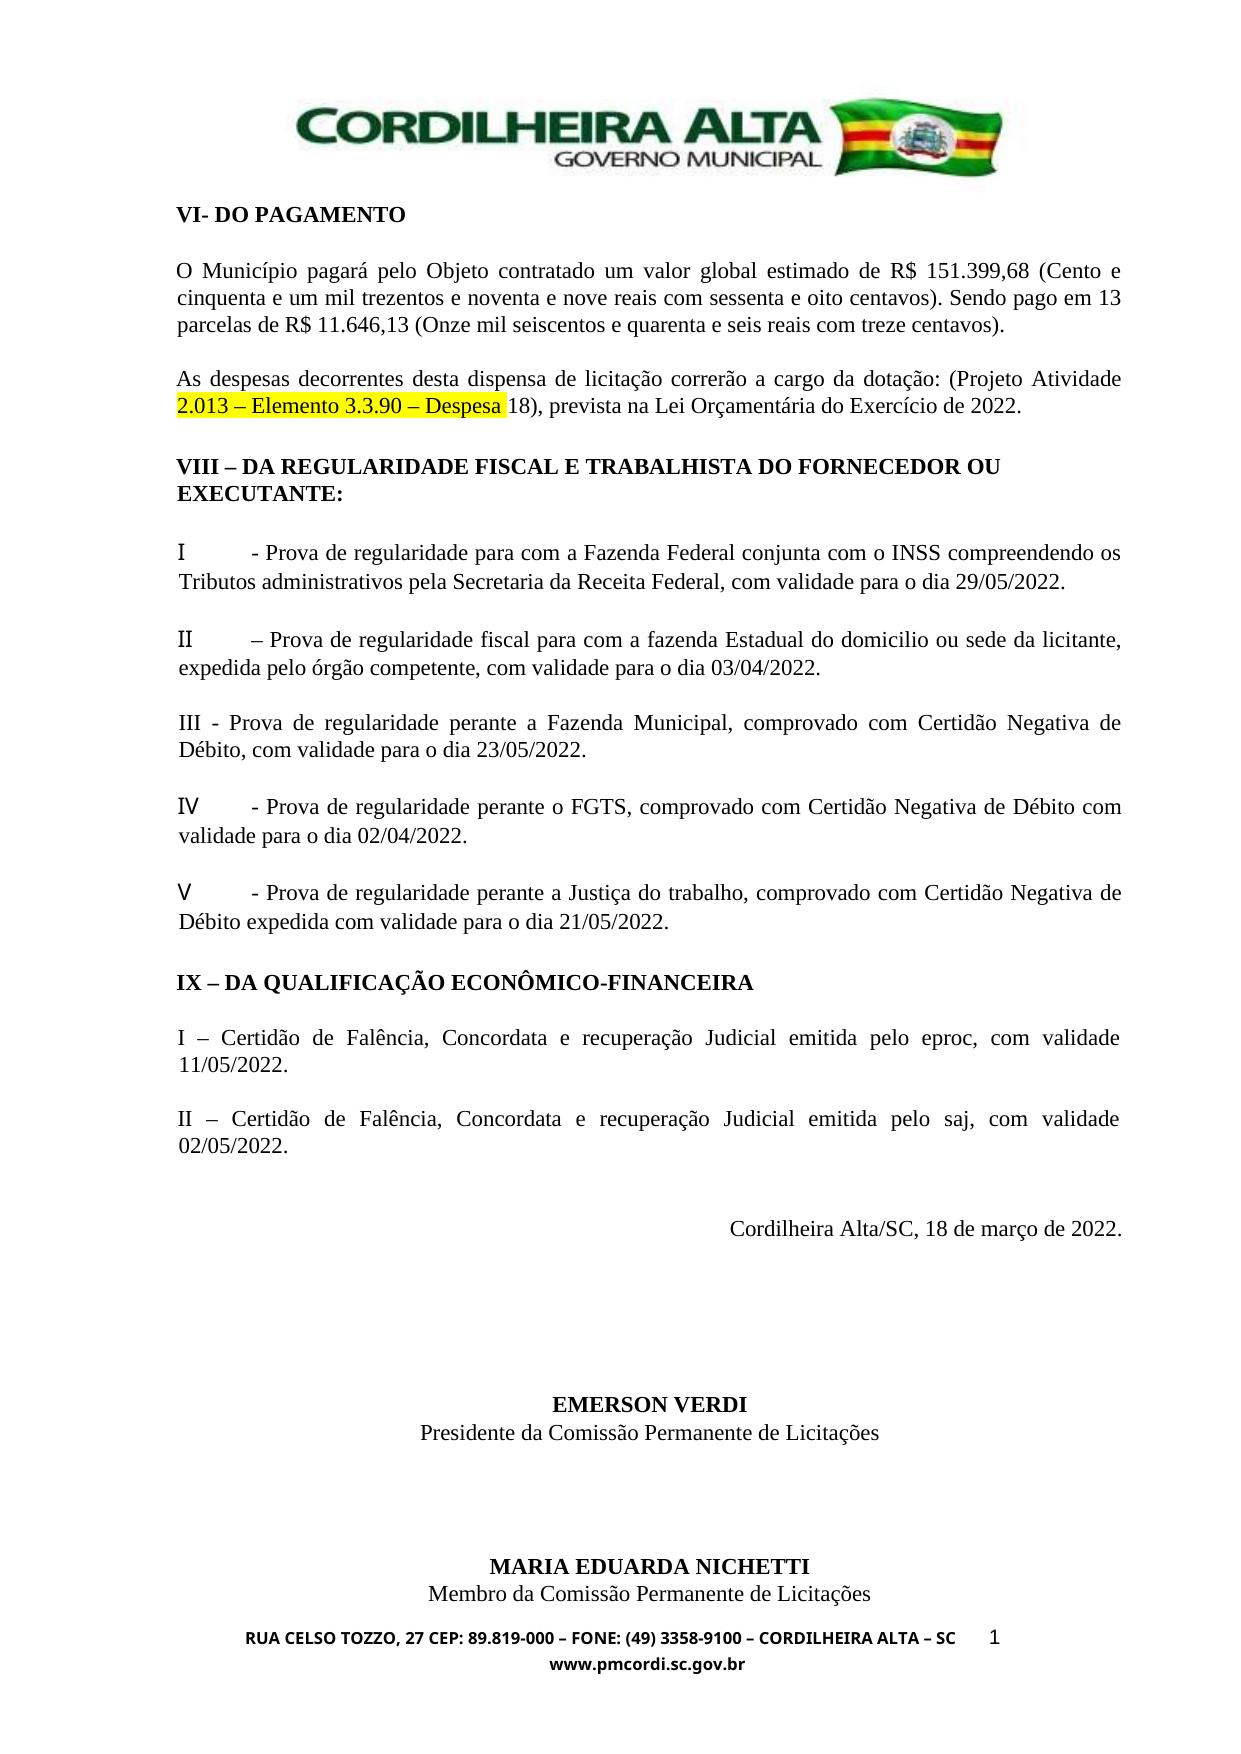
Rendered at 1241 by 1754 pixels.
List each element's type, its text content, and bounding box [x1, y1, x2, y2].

text O Município pagará pelo Objeto contratado um valor global estimado de R$ 151.399,68 (Cento e cinquenta e um mil trezentos e noventa e nove reais com sessenta e oito centavos). Sendo pago em 13 parcelas de R$ 11.646,13 (Onze mil seiscentos e quarenta e seis reais com treze centavos). [176, 257, 1123, 337]
list - Prova de regularidade para com a Fazenda Federal conjunta com o INSS compreendendo os Tributos administrativos pela Secretaria da Receita Federal, com validade para o dia 29/05/2022. [177, 536, 1123, 595]
subtitle IX – DA QUALIFICAÇÃO ECONÔMICO-FINANCEIRA [176, 969, 1124, 995]
text VIII – DA REGULARIDADE FISCAL E TRABALHISTA DO FORNECEDOR OU EXECUTANTE: [176, 453, 1124, 506]
text II – Certidão de Falência, Concordata e recuperação Judicial emitida pelo saj, com validade 02/05/2022. [177, 1105, 1122, 1158]
text Cordilheira Alta/SC, 18 de março de 2022. [177, 1216, 1123, 1242]
text Presidente da Comissão Permanente de Licitações [177, 1418, 1122, 1445]
text EMERSON VERDI [177, 1391, 1122, 1418]
text III - Prova de regularidade perante a Fazenda Municipal, comprovado com Certidão Negativa de Débito, com validade para o dia 23/05/2022. [178, 709, 1123, 762]
list - Prova de regularidade perante o FGTS, comprovado com Certidão Negativa de Débito com validade para o dia 02/04/2022. [177, 790, 1123, 848]
list - Prova de regularidade perante a Justiça do trabalho, comprovado com Certidão Negativa de Débito expedida com validade para o dia 21/05/2022. [177, 876, 1123, 934]
list – Prova de regularidade fiscal para com a fazenda Estadual do domicilio ou sede da licitante, expedida pelo órgão competente, com validade para o dia 03/04/2022. [177, 622, 1123, 681]
text MARIA EDUARDA NICHETTI [177, 1553, 1122, 1579]
subtitle VI- DO PAGAMENTO [176, 202, 1124, 228]
text I – Certidão de Falência, Concordata e recuperação Judicial emitida pelo eproc, com validade 11/05/2022. [177, 1023, 1122, 1077]
picture [273, 75, 1026, 202]
text Membro da Comissão Permanente de Licitações [177, 1580, 1122, 1607]
text As despesas decorrentes desta dispensa de licitação correrão a cargo da dotação: (Projeto Atividade 2.013 – Elemento 3.3.90 – Despesa 18), prevista na Lei Orçamentária do Exercício de 2022. [176, 365, 1123, 418]
